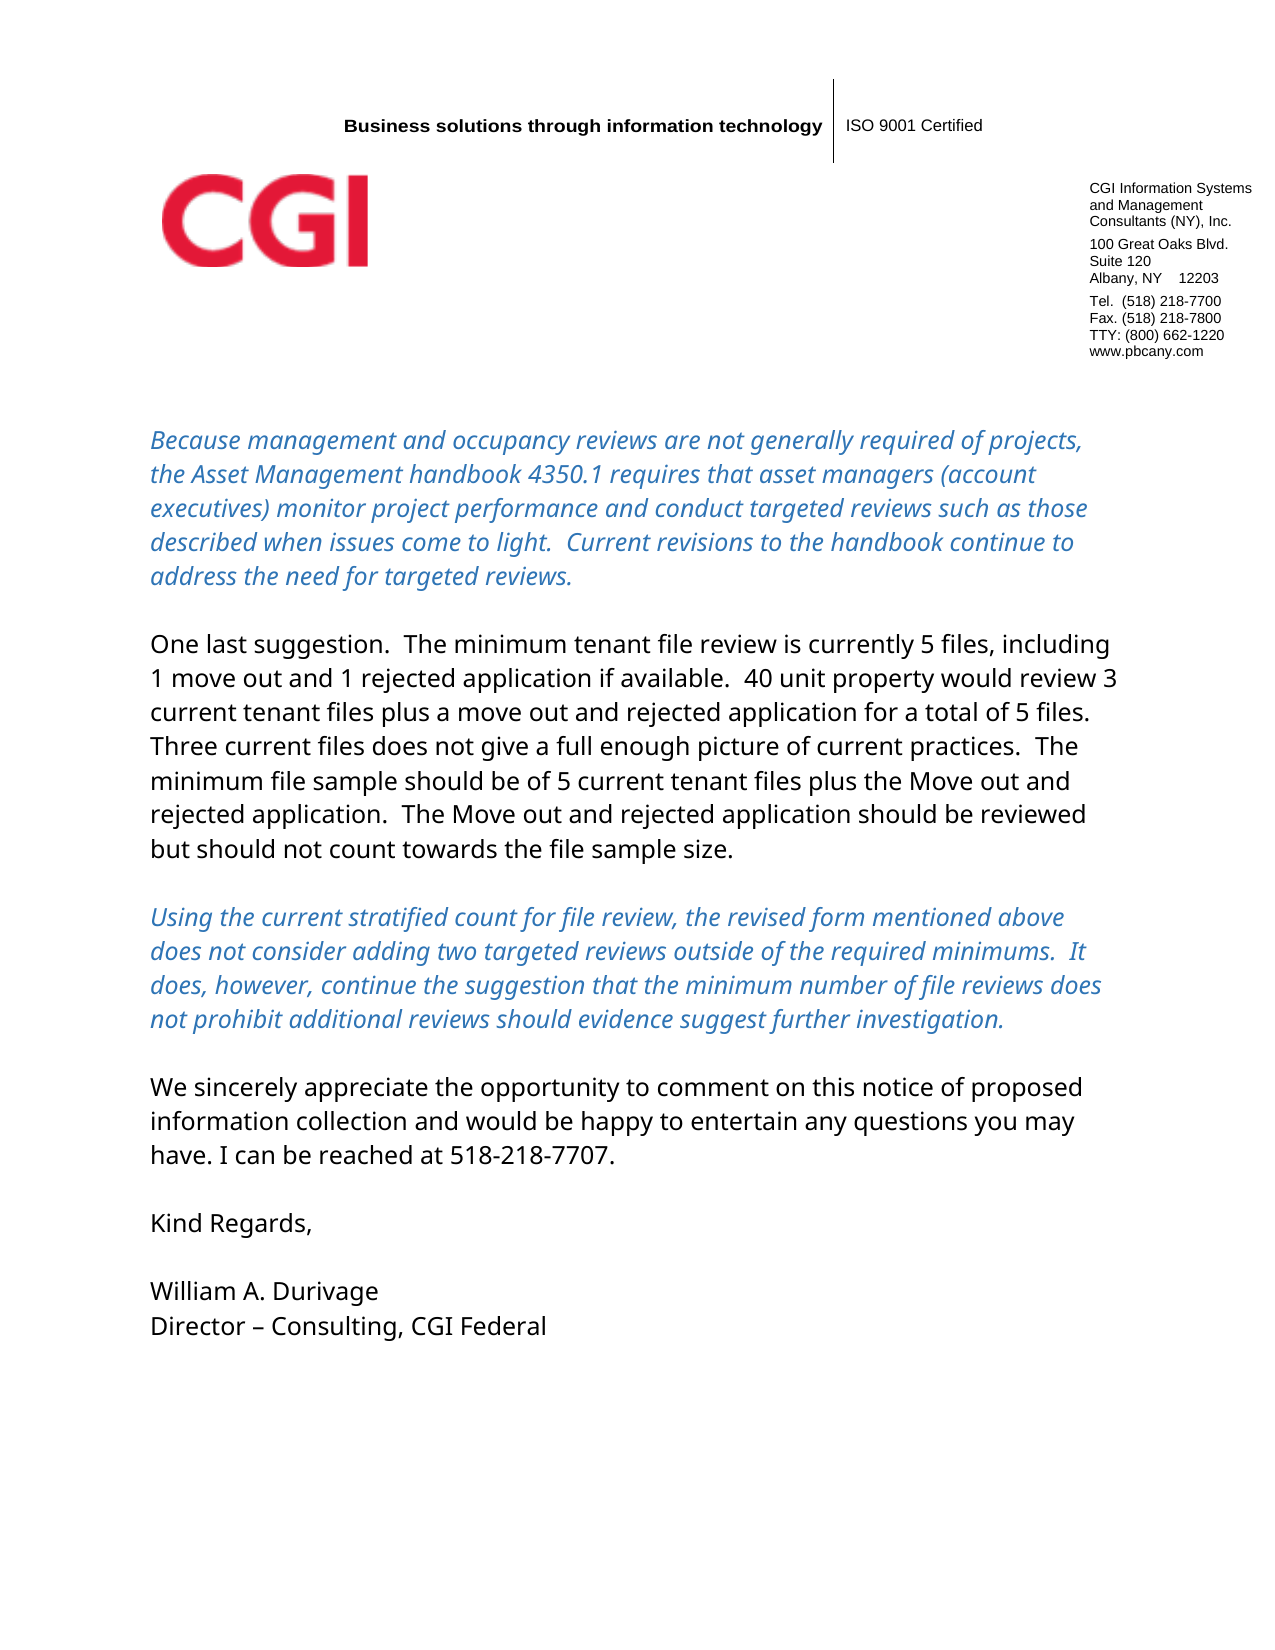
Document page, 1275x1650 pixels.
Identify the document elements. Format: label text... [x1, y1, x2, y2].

text We sincerely appreciate the opportunity to comment on this notice of proposed information collection and would be happy to entertain any questions you may have. I can be reached at 518-218-7707. [150, 1070, 1125, 1172]
text Director – Consulting, CGI Federal [150, 1308, 1125, 1342]
text Because management and occupancy reviews are not generally required of projects, the Asset Management handbook 4350.1 requires that asset managers (account executives) monitor project performance and conduct targeted reviews such as those described when issues come to light. Current revisions to the handbook continue to address the need for targeted reviews. [150, 422, 1125, 593]
text Using the current stratified count for file review, the revised form mentioned above does not consider adding two targeted reviews outside of the required minimums. It does, however, continue the suggestion that the minimum number of file reviews does not prohibit additional reviews should evidence suggest further investigation. [150, 899, 1125, 1036]
text One last suggestion. The minimum tenant file review is currently 5 files, including 1 move out and 1 rejected application if available. 40 unit property would review 3 current tenant files plus a move out and rejected application for a total of 5 files. Three current files does not give a full enough picture of current practices. The minimum file sample should be of 5 current tenant files plus the Move out and rejected application. The Move out and rejected application should be reviewed but should not count towards the file sample size. [150, 627, 1125, 865]
text Kind Regards, [150, 1172, 1125, 1240]
text William A. Durivage [150, 1274, 1125, 1308]
